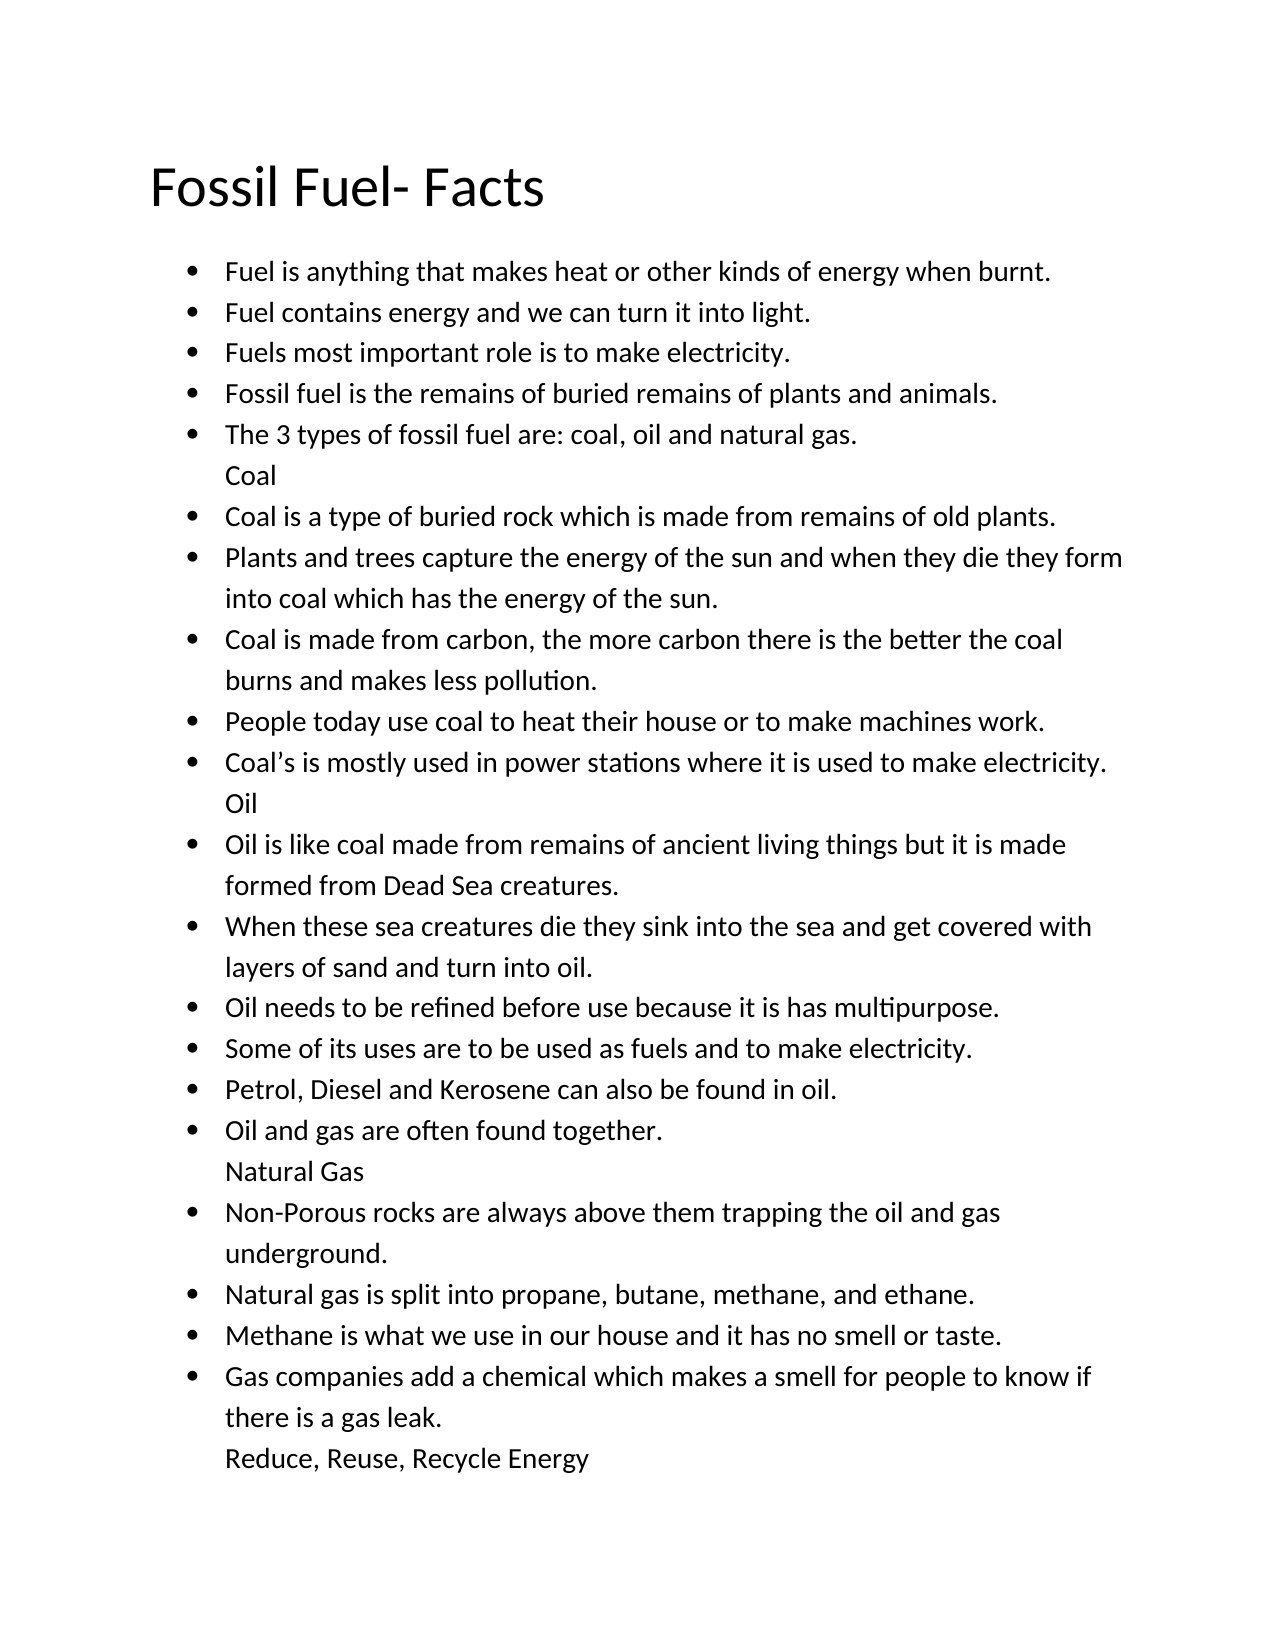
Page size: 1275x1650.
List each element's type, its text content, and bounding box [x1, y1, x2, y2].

list When these sea creatures die they sink into the sea and get covered with layers of sand and turn into oil. [187, 908, 1125, 984]
list Plants and trees capture the energy of the sun and when they die they form into coal which has the energy of the sun. [187, 539, 1125, 616]
list Reduce, Reuse, Recycle Energy [225, 1440, 1125, 1476]
list Fuel is anything that makes heat or other kinds of energy when burnt. [187, 253, 1125, 288]
list Coal’s is mostly used in power stations where it is used to make electricity. [187, 744, 1125, 779]
list Coal is a type of buried rock which is made from remains of old plants. [187, 498, 1125, 534]
list Oil is like coal made from remains of ancient living things but it is made formed from Dead Sea creatures. [187, 826, 1125, 902]
text Fossil Fuel- Facts [150, 150, 1125, 221]
list Fuels most important role is to make electricity. [187, 334, 1125, 370]
list Gas companies add a chemical which makes a smell for people to know if there is a gas leak. [187, 1358, 1125, 1434]
list Some of its uses are to be used as fuels and to make electricity. [187, 1031, 1125, 1066]
list Oil [225, 785, 1125, 821]
list Oil and gas are often found together. [187, 1112, 1125, 1148]
list Coal [225, 457, 1125, 493]
list Fuel contains energy and we can turn it into light. [187, 294, 1125, 329]
list Fossil fuel is the remains of buried remains of plants and animals. [187, 376, 1125, 411]
list Petrol, Diesel and Kerosene can also be found in oil. [187, 1071, 1125, 1107]
list Methane is what we use in our house and it has no smell or taste. [187, 1317, 1125, 1353]
list The 3 types of fossil fuel are: coal, oil and natural gas. [187, 416, 1125, 452]
list Non-Porous rocks are always above them trapping the oil and gas underground. [187, 1194, 1125, 1271]
list People today use coal to heat their house or to make machines work. [187, 703, 1125, 739]
list Coal is made from carbon, the more carbon there is the better the coal burns and makes less pollution. [187, 621, 1125, 698]
list Oil needs to be refined before use because it is has multipurpose. [187, 989, 1125, 1025]
list Natural gas is split into propane, butane, methane, and ethane. [187, 1276, 1125, 1312]
list Natural Gas [225, 1153, 1125, 1189]
